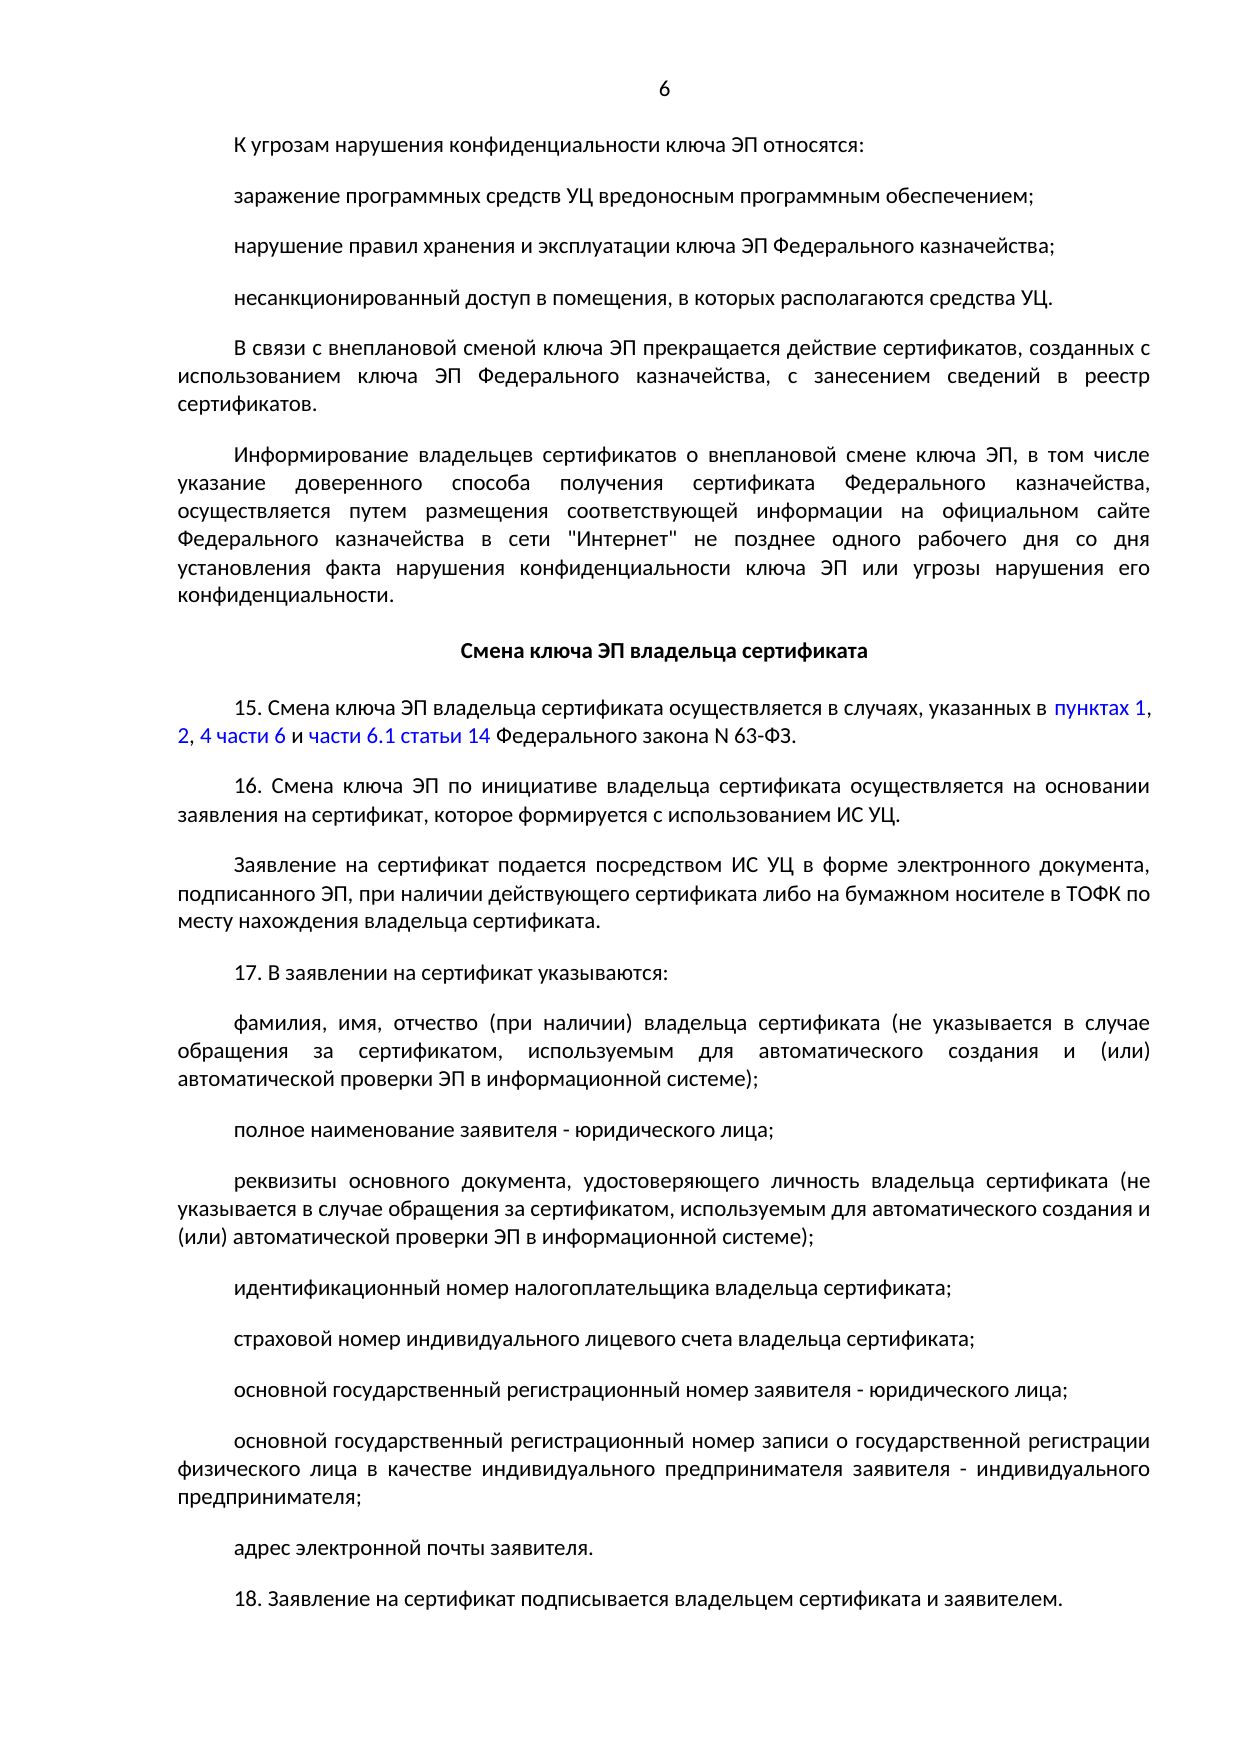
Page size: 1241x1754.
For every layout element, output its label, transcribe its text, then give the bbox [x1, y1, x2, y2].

text заражение программных средств УЦ вредоносным программным обеспечением; [177, 181, 1152, 209]
text нарушение правил хранения и эксплуатации ключа ЭП Федерального казначейства; [177, 232, 1152, 260]
text основной государственный регистрационный номер записи о государственной регистрации физического лица в качестве индивидуального предпринимателя заявителя - индивидуального предпринимателя; [177, 1426, 1152, 1510]
text 17. В заявлении на сертификат указываются: [177, 958, 1152, 986]
text В связи с внеплановой сменой ключа ЭП прекращается действие сертификатов, созданных с использованием ключа ЭП Федерального казначейства, с занесением сведений в реестр сертификатов. [177, 333, 1152, 418]
text несанкционированный доступ в помещения, в которых располагаются средства УЦ. [177, 283, 1152, 311]
text К угрозам нарушения конфиденциальности ключа ЭП относятся: [177, 130, 1152, 158]
text Информирование владельцев сертификатов о внеплановой смене ключа ЭП, в том числе указание доверенного способа получения сертификата Федерального казначейства, осуществляется путем размещения соответствующей информации на официальном сайте Федерального казначейства в сети "Интернет" не позднее одного рабочего дня со дня установления факта нарушения конфиденциальности ключа ЭП или угрозы нарушения его конфиденциальности. [177, 441, 1152, 609]
text основной государственный регистрационный номер заявителя - юридического лица; [177, 1375, 1152, 1403]
text адрес электронной почты заявителя. [177, 1533, 1152, 1561]
text полное наименование заявителя - юридического лица; [177, 1116, 1152, 1143]
title Смена ключа ЭП владельца сертификата [177, 637, 1152, 665]
text Заявление на сертификат подается посредством ИС УЦ в форме электронного документа, подписанного ЭП, при наличии действующего сертификата либо на бумажном носителе в ТОФК по месту нахождения владельца сертификата. [177, 851, 1152, 935]
text 18. Заявление на сертификат подписывается владельцем сертификата и заявителем. [177, 1584, 1152, 1612]
text фамилия, имя, отчество (при наличии) владельца сертификата (не указывается в случае обращения за сертификатом, используемым для автоматического создания и (или) автоматической проверки ЭП в информационной системе); [177, 1008, 1152, 1093]
text реквизиты основного документа, удостоверяющего личность владельца сертификата (не указывается в случае обращения за сертификатом, используемым для автоматического создания и (или) автоматической проверки ЭП в информационной системе); [177, 1166, 1152, 1251]
text идентификационный номер налогоплательщика владельца сертификата; [177, 1273, 1152, 1301]
text 15. Смена ключа ЭП владельца сертификата осуществляется в случаях, указанных в пунктах 1, 2, 4 части 6 и части 6.1 статьи 14 Федерального закона N 63-ФЗ. [177, 693, 1152, 749]
text страховой номер индивидуального лицевого счета владельца сертификата; [177, 1324, 1152, 1352]
text 16. Смена ключа ЭП по инициативе владельца сертификата осуществляется на основании заявления на сертификат, которое формируется с использованием ИС УЦ. [177, 772, 1152, 828]
